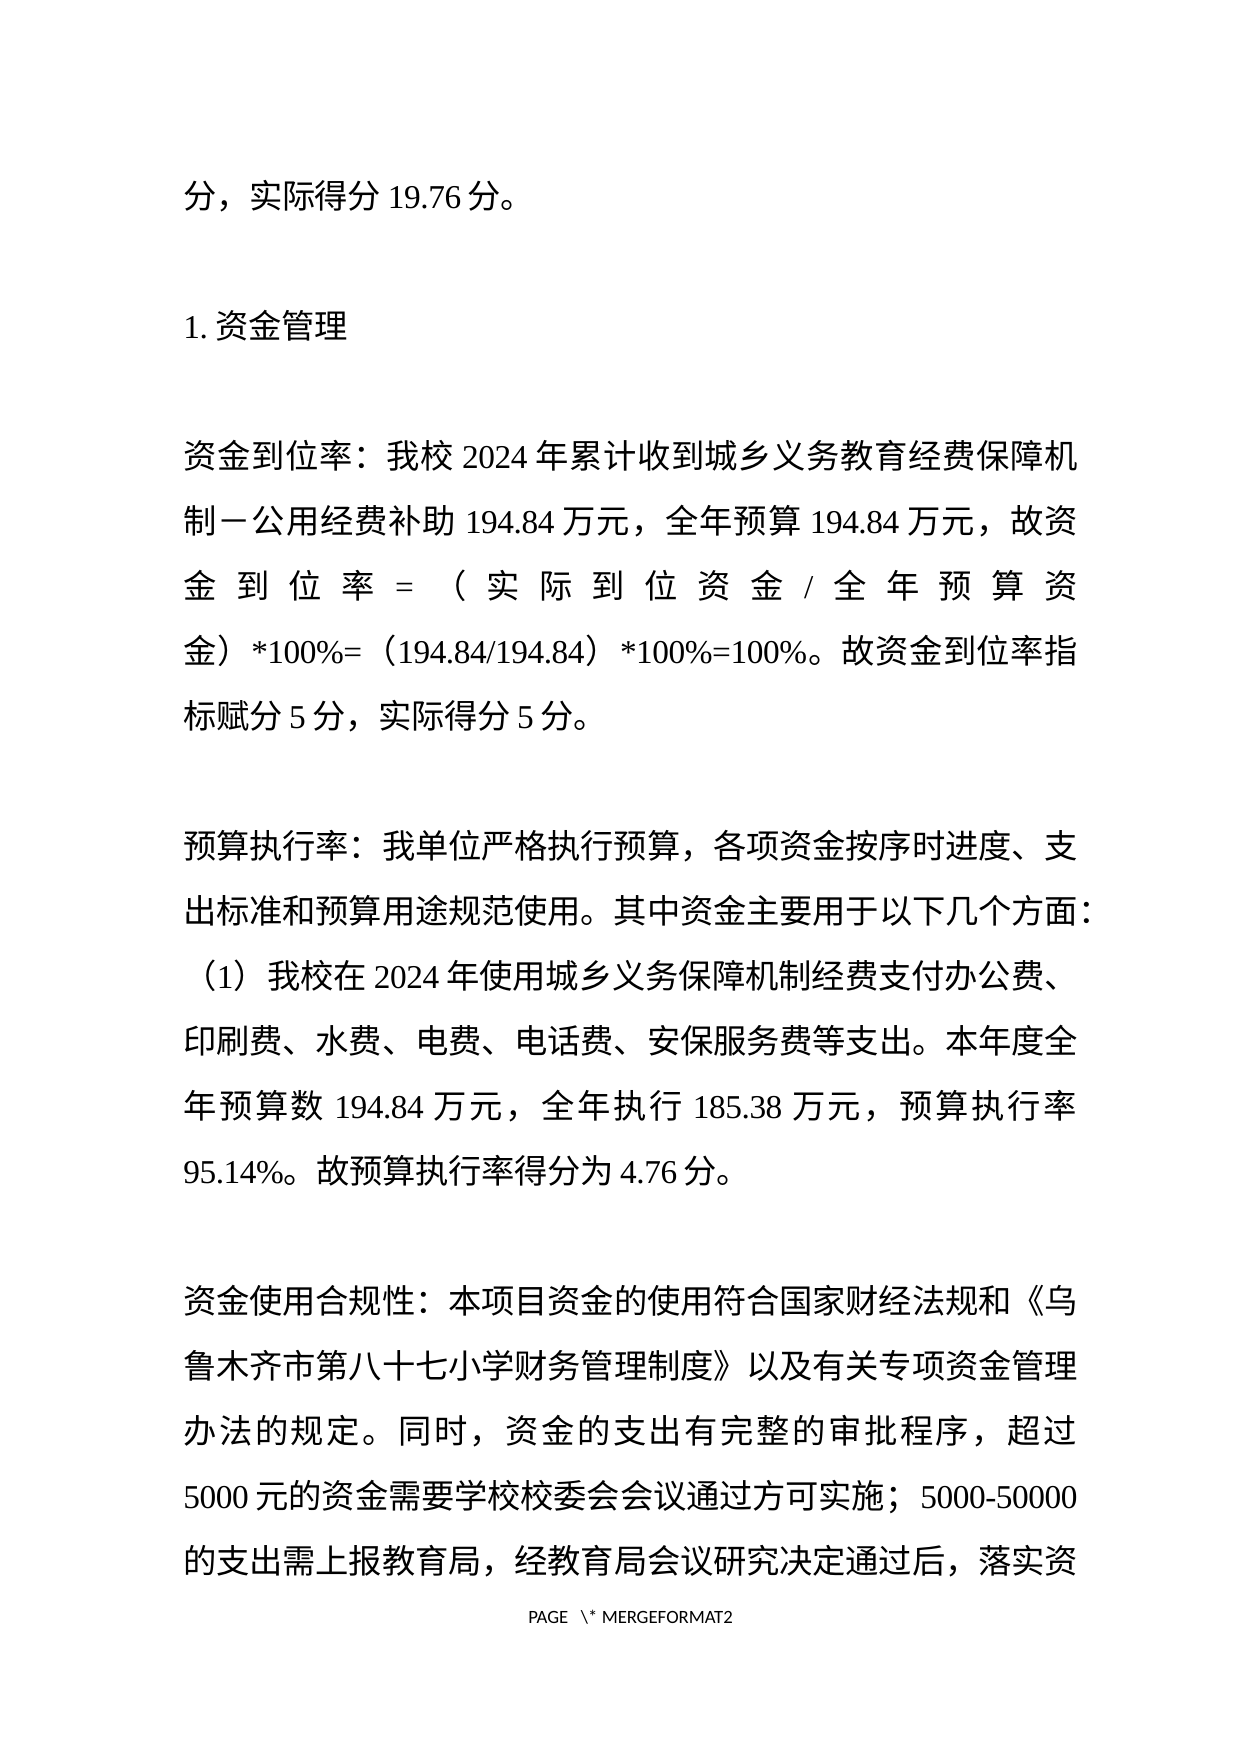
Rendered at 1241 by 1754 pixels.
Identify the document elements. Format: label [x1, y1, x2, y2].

text [183, 162, 1078, 1592]
